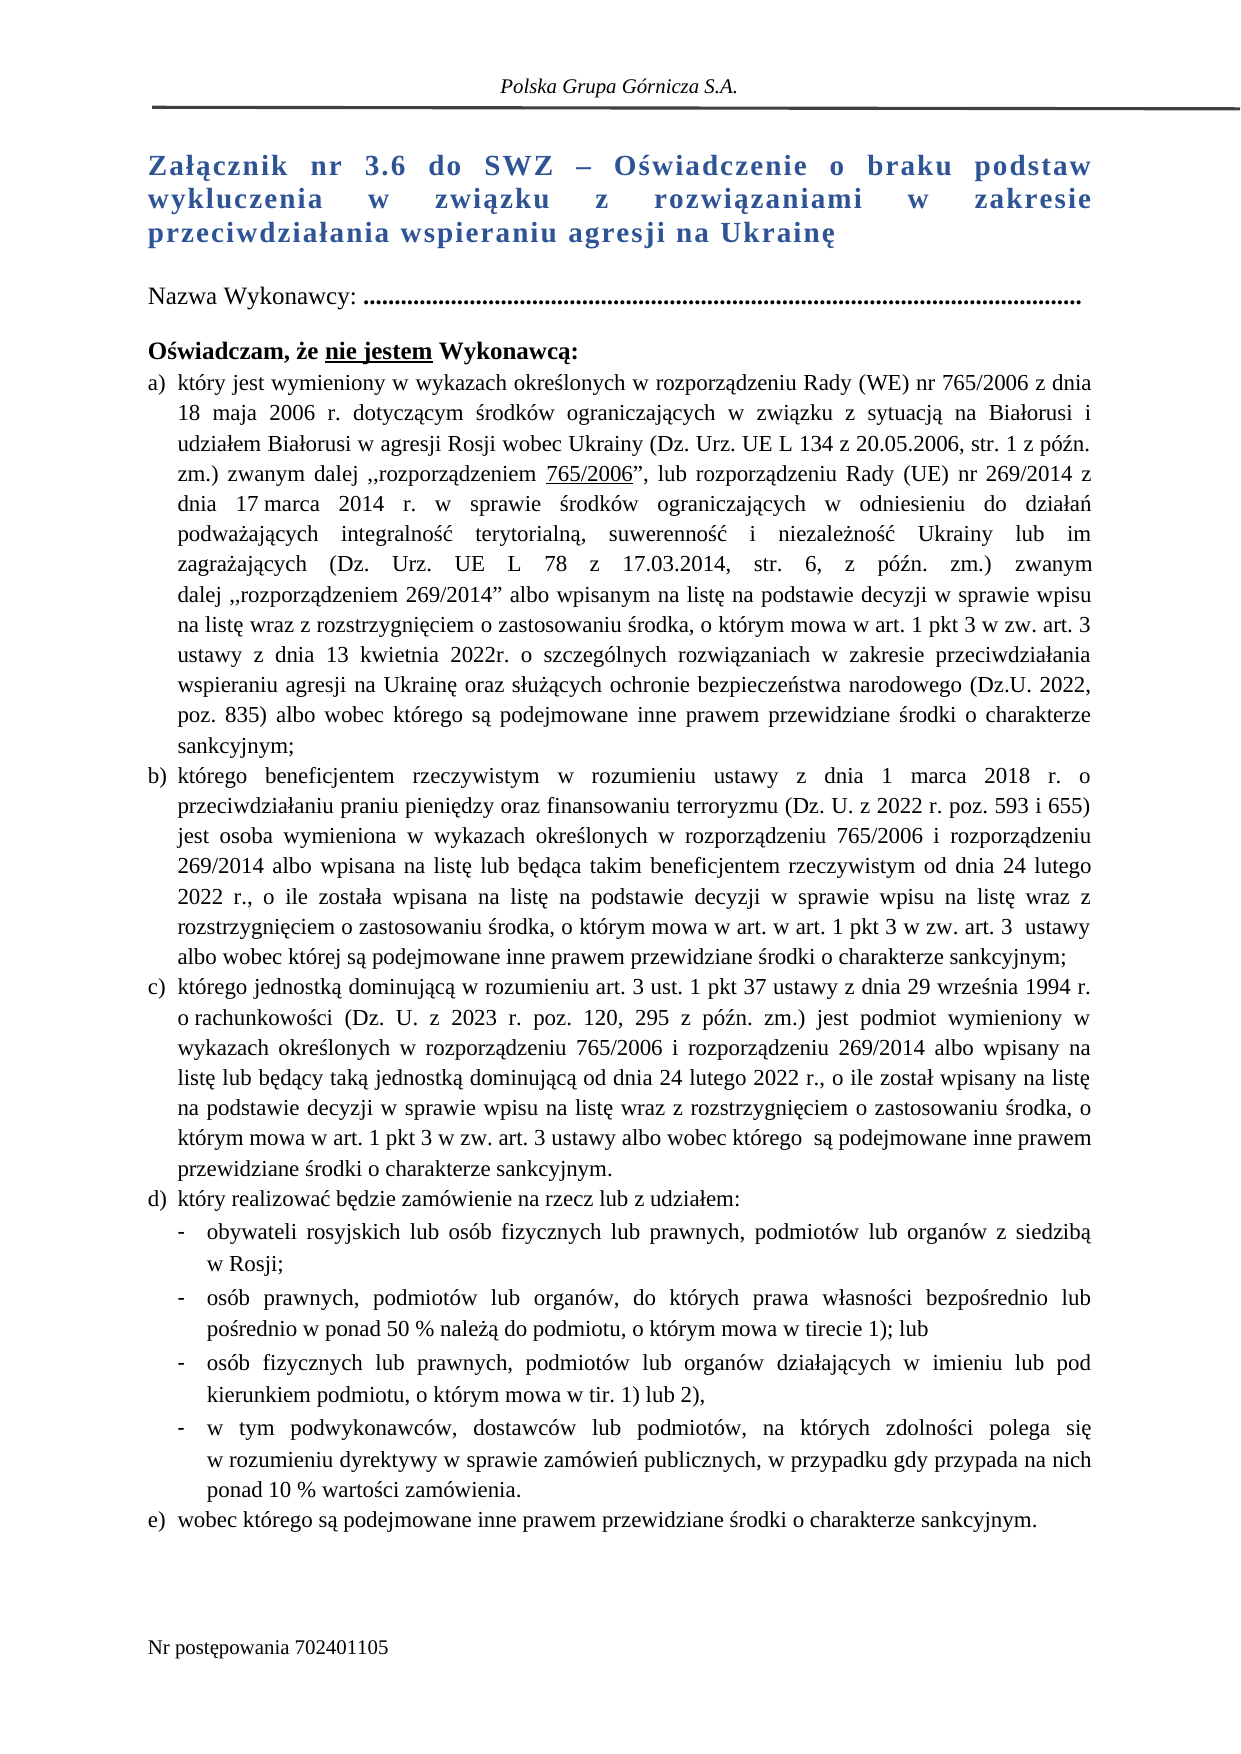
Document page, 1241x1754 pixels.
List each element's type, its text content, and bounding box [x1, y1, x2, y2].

list którego beneficjentem rzeczywistym w rozumieniu ustawy z dnia 1 marca 2018 r. o przeciwdziałaniu praniu pieniędzy oraz finansowaniu terroryzmu (Dz. U. z 2022 r. poz. 593 i 655) jest osoba wymieniona w wykazach określonych w rozporządzeniu 765/2006 i rozporządzeniu 269/2014 albo wpisana na listę lub będąca takim beneficjentem rzeczywistym od dnia 24 lutego 2022 r., o ile została wpisana na listę na podstawie decyzji w sprawie wpisu na listę wraz z rozstrzygnięciem o zastosowaniu środka, o którym mowa w art. w art. 1 pkt 3 w zw. art. 3 ustawy albo wobec której są podejmowane inne prawem przewidziane środki o charakterze sankcyjnym; [148, 762, 1093, 969]
list wobec którego są podejmowane inne prawem przewidziane środki o charakterze sankcyjnym. [148, 1507, 1093, 1533]
list osób fizycznych lub prawnych, podmiotów lub organów działających w imieniu lub pod kierunkiem podmiotu, o którym mowa w tir. 1) lub 2), [177, 1346, 1093, 1407]
list obywateli rosyjskich lub osób fizycznych lub prawnych, podmiotów lub organów z siedzibą w Rosji; [177, 1215, 1093, 1277]
text Załącznik nr 3.6 do SWZ – Oświadczenie o braku podstaw wykluczenia w związku z rozwiązaniami w zakresie przeciwdziałania wspieraniu agresji na Ukrainę [148, 148, 1093, 248]
list w tym podwykonawców, dostawców lub podmiotów, na których zdolności polega się w rozumieniu dyrektywy w sprawie zamówień publicznych, w przypadku gdy przypada na nich ponad 10 % wartości zamówienia. [177, 1411, 1093, 1503]
list który jest wymieniony w wykazach określonych w rozporządzeniu Rady (WE) nr 765/2006 z dnia 18 maja 2006 r. dotyczącym środków ograniczających w związku z sytuacją na Białorusi i udziałem Białorusi w agresji Rosji wobec Ukrainy (Dz. Urz. UE L 134 z 20.05.2006, str. 1 z późn. zm.) zwanym dalej ,,rozporządzeniem 765/2006”, lub rozporządzeniu Rady (UE) nr 269/2014 z dnia 17 marca 2014 r. w sprawie środków ograniczających w odniesieniu do działań podważających integralność terytorialną, suwerenność i niezależność Ukrainy lub im zagrażających (Dz. Urz. UE L 78 z 17.03.2014, str. 6, z późn. zm.) zwanym dalej ,,rozporządzeniem 269/2014” albo wpisanym na listę na podstawie decyzji w sprawie wpisu na listę wraz z rozstrzygnięciem o zastosowaniu środka, o którym mowa w art. 1 pkt 3 w zw. art. 3 ustawy z dnia 13 kwietnia 2022r. o szczególnych rozwiązaniach w zakresie przeciwdziałania wspieraniu agresji na Ukrainę oraz służących ochronie bezpieczeństwa narodowego (Dz.U. 2022, poz. 835) albo wobec którego są podejmowane inne prawem przewidziane środki o charakterze sankcyjnym; [148, 369, 1093, 758]
text Oświadczam, że nie jestem Wykonawcą: [148, 336, 1093, 365]
text Nazwa Wykonawcy: ................................................................................................................... [148, 281, 1093, 310]
list którego jednostką dominującą w rozumieniu art. 3 ust. 1 pkt 37 ustawy z dnia 29 września 1994 r. o rachunkowości (Dz. U. z 2023 r. poz. 120, 295 z późn. zm.) jest podmiot wymieniony w wykazach określonych w rozporządzeniu 765/2006 i rozporządzeniu 269/2014 albo wpisany na listę lub będący taką jednostką dominującą od dnia 24 lutego 2022 r., o ile został wpisany na listę na podstawie decyzji w sprawie wpisu na listę wraz z rozstrzygnięciem o zastosowaniu środka, o którym mowa w art. 1 pkt 3 w zw. art. 3 ustawy albo wobec którego są podejmowane inne prawem przewidziane środki o charakterze sankcyjnym. [148, 973, 1093, 1181]
list osób prawnych, podmiotów lub organów, do których prawa własności bezpośrednio lub pośrednio w ponad 50 % należą do podmiotu, o którym mowa w tirecie 1); lub [177, 1280, 1093, 1342]
list który realizować będzie zamówienie na rzecz lub z udziałem: [148, 1185, 1093, 1211]
